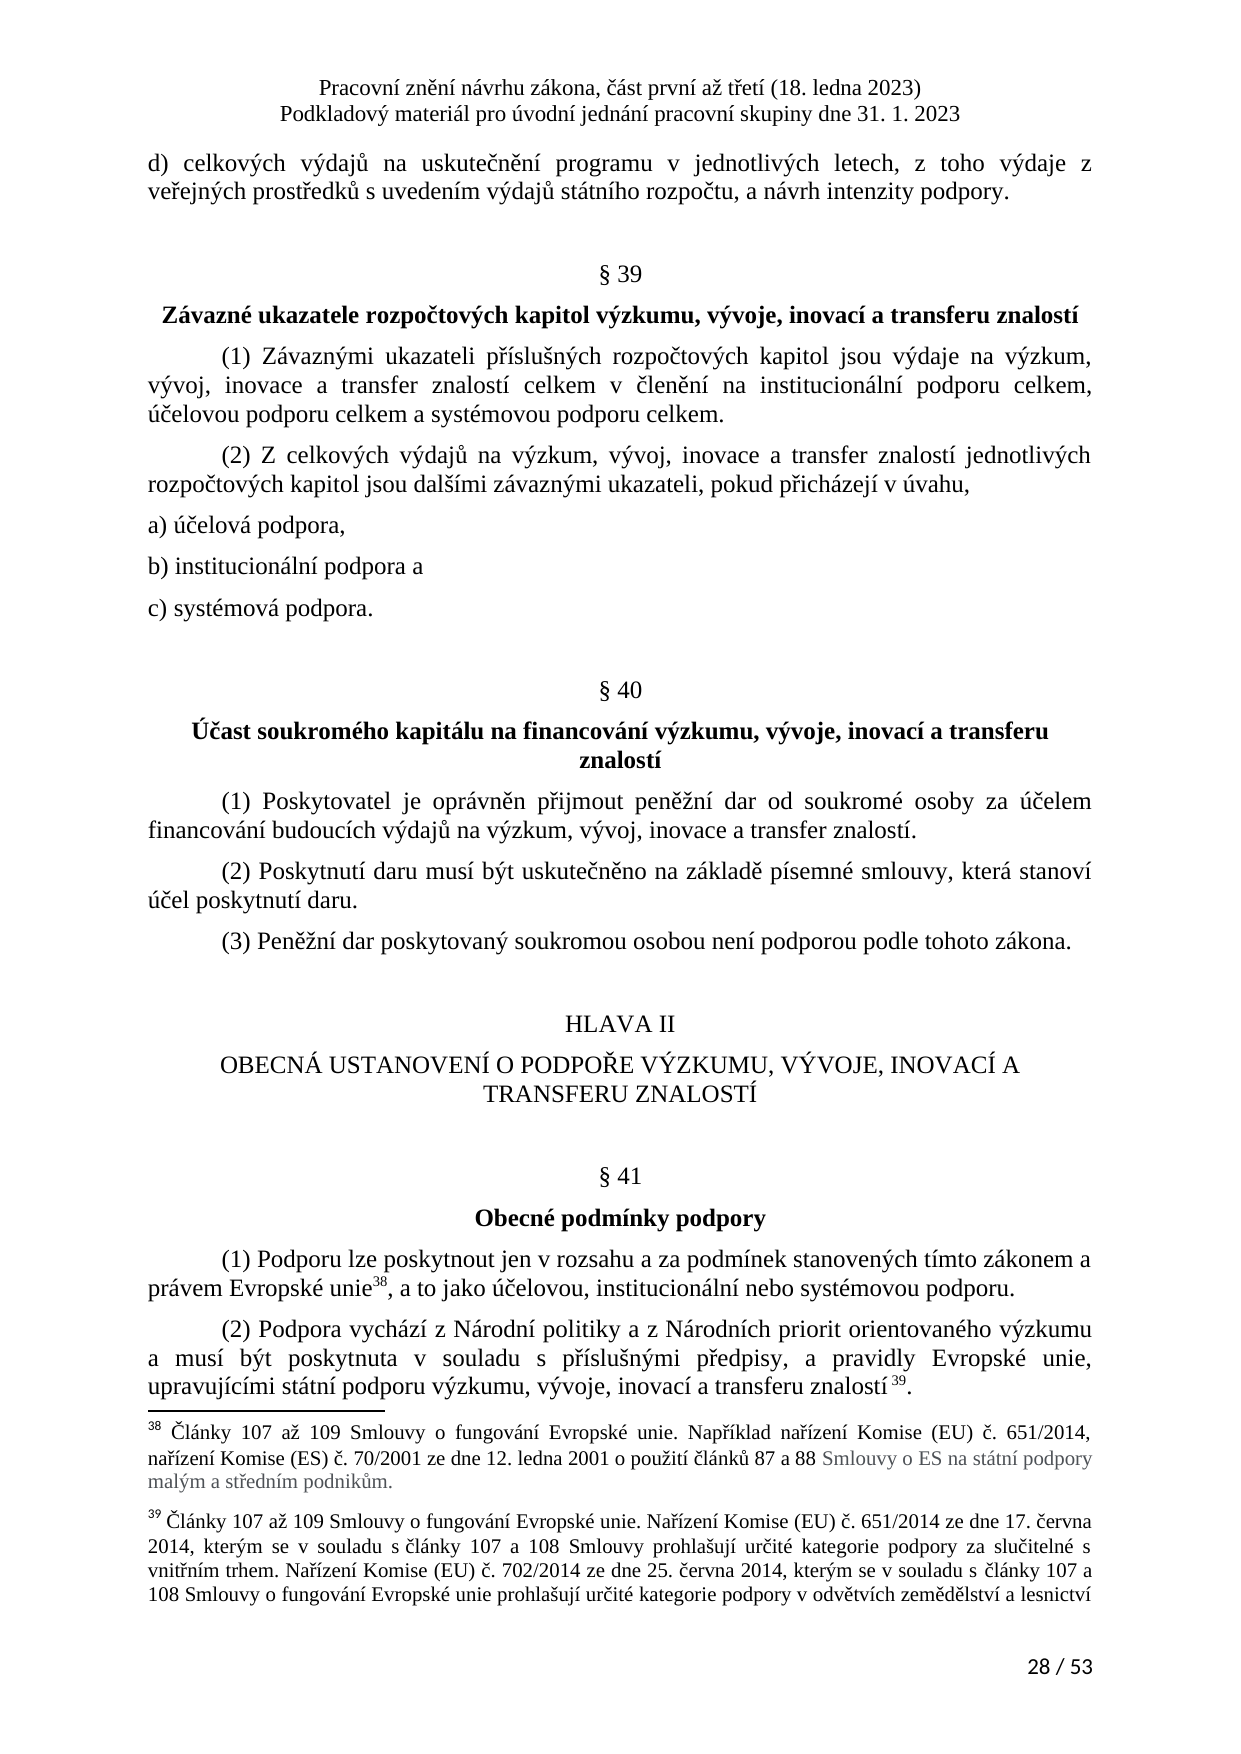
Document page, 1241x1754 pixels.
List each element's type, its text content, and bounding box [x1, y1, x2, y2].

text Závazné ukazatele rozpočtových kapitol výzkumu, vývoje, inovací a transferu znalostí [148, 300, 1092, 329]
text OBECNÁ USTANOVENÍ O PODPOŘE VÝZKUMU, VÝVOJE, INOVACÍ A TRANSFERU ZNALOSTÍ [148, 1050, 1092, 1108]
text b) institucionální podpora a [148, 551, 1092, 580]
text (1) Závaznými ukazateli příslušných rozpočtových kapitol jsou výdaje na výzkum, vývoj, inovace a transfer znalostí celkem v členění na institucionální podporu celkem, účelovou podporu celkem a systémovou podporu celkem. [148, 341, 1092, 428]
text (2) Poskytnutí daru musí být uskutečněno na základě písemné smlouvy, která stanoví účel poskytnutí daru. [148, 856, 1092, 914]
text (1) Podporu lze poskytnout jen v rozsahu a za podmínek stanovených tímto zákonem a právem Evropské unie, a to jako účelovou, institucionální nebo systémovou podporu. [148, 1244, 1092, 1301]
text (2) Z celkových výdajů na výzkum, vývoj, inovace a transfer znalostí jednotlivých rozpočtových kapitol jsou dalšími závaznými ukazateli, pokud přicházejí v úvahu, [148, 440, 1092, 498]
text (3) Peněžní dar poskytovaný soukromou osobou není podporou podle tohoto zákona. [148, 926, 1092, 955]
text a) účelová podpora, [148, 510, 1092, 539]
text Obecné podmínky podpory [148, 1203, 1092, 1231]
text HLAVA II [148, 1009, 1092, 1038]
text c) systémová podpora. [148, 593, 1092, 621]
text (1) Poskytovatel je oprávněn přijmout peněžní dar od soukromé osoby za účelem financování budoucích výdajů na výzkum, vývoj, inovace a transfer znalostí. [148, 786, 1092, 844]
text § 39 [148, 259, 1092, 288]
text (2) Podpora vychází z Národní politiky a z Národních priorit orientovaného výzkumu a musí být poskytnuta v souladu s příslušnými předpisy, a pravidly Evropské unie, upravujícími státní podporu výzkumu, vývoje, inovací a transferu znalostí . [148, 1314, 1092, 1400]
text § 40 [148, 675, 1092, 704]
text Účast soukromého kapitálu na financování výzkumu, vývoje, inovací a transferu znalostí [148, 716, 1092, 774]
text § 41 [148, 1161, 1092, 1190]
text d) celkových výdajů na uskutečnění programu v jednotlivých letech, z toho výdaje z veřejných prostředků s uvedením výdajů státního rozpočtu, a návrh intenzity podpory. [148, 148, 1092, 205]
